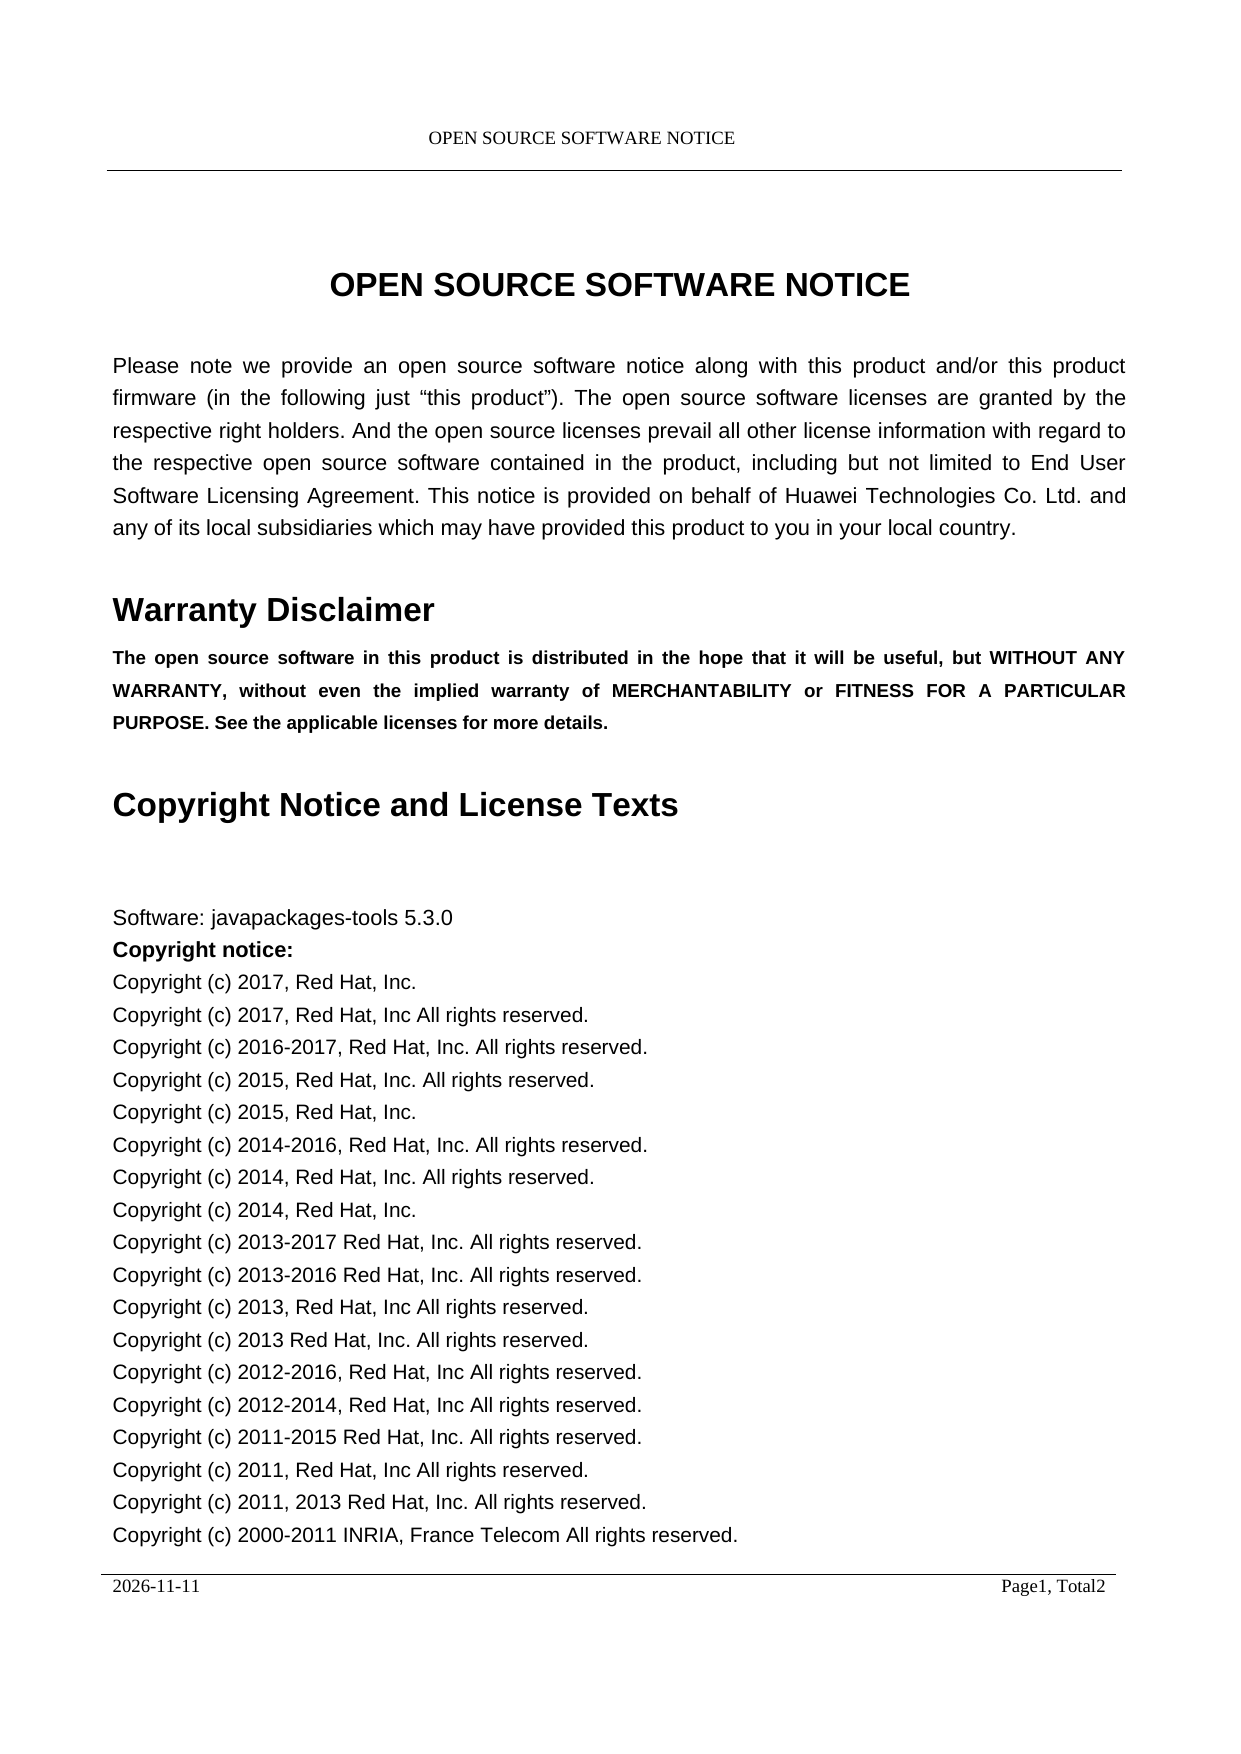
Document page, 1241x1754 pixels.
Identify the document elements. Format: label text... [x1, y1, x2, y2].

text Please note we provide an open source software notice along with this product and/or this product firmware (in the following just “this product”). The open source software licenses are granted by the respective right holders. And the open source licenses prevail all other license information with regard to the respective open source software contained in the product, including but not limited to End User Software Licensing Agreement. This notice is provided on behalf of Huawei Technologies Co. Ltd. and any of its local subsidiaries which may have provided this product to you in your local country. [112, 349, 1128, 544]
text The open source software in this product is distributed in the hope that it will be useful, but WITHOUT ANY WARRANTY, without even the implied warranty of MERCHANTABILITY or FITNESS FOR A PARTICULAR PURPOSE. See the applicable licenses for more details. [112, 641, 1128, 739]
text Copyright (c) 2017, Red Hat, Inc All rights reserved. [112, 998, 1128, 1031]
text Copyright (c) 2013 Red Hat, Inc. All rights reserved. [112, 1323, 1128, 1356]
text Copyright (c) 2000-2011 INRIA, France Telecom All rights reserved. [112, 1518, 1128, 1551]
text Copyright (c) 2011-2015 Red Hat, Inc. All rights reserved. [112, 1421, 1128, 1453]
text Software: javapackages-tools 5.3.0 [112, 901, 1128, 933]
text Copyright (c) 2014, Red Hat, Inc. [112, 1193, 1128, 1226]
text Copyright (c) 2017, Red Hat, Inc. [112, 966, 1128, 998]
text Copyright (c) 2012-2016, Red Hat, Inc All rights reserved. [112, 1356, 1128, 1388]
text Copyright (c) 2011, 2013 Red Hat, Inc. All rights reserved. [112, 1486, 1128, 1518]
text Copyright (c) 2013-2017 Red Hat, Inc. All rights reserved. [112, 1226, 1128, 1258]
text OPEN SOURCE SOFTWARE NOTICE [112, 251, 1128, 316]
text Copyright (c) 2016-2017, Red Hat, Inc. All rights reserved. [112, 1031, 1128, 1063]
text Copyright (c) 2012-2014, Red Hat, Inc All rights reserved. [112, 1388, 1128, 1421]
text Copyright (c) 2014-2016, Red Hat, Inc. All rights reserved. [112, 1128, 1128, 1161]
text Copyright (c) 2014, Red Hat, Inc. All rights reserved. [112, 1161, 1128, 1193]
text Copyright (c) 2013, Red Hat, Inc All rights reserved. [112, 1291, 1128, 1323]
text Copyright notice: [112, 933, 1128, 966]
text Copyright (c) 2013-2016 Red Hat, Inc. All rights reserved. [112, 1258, 1128, 1291]
text Warranty Disclaimer [112, 576, 1128, 641]
text Copyright Notice and License Texts [112, 771, 1128, 836]
text Copyright (c) 2011, Red Hat, Inc All rights reserved. [112, 1453, 1128, 1486]
text Copyright (c) 2015, Red Hat, Inc. [112, 1096, 1128, 1128]
text Copyright (c) 2015, Red Hat, Inc. All rights reserved. [112, 1063, 1128, 1096]
